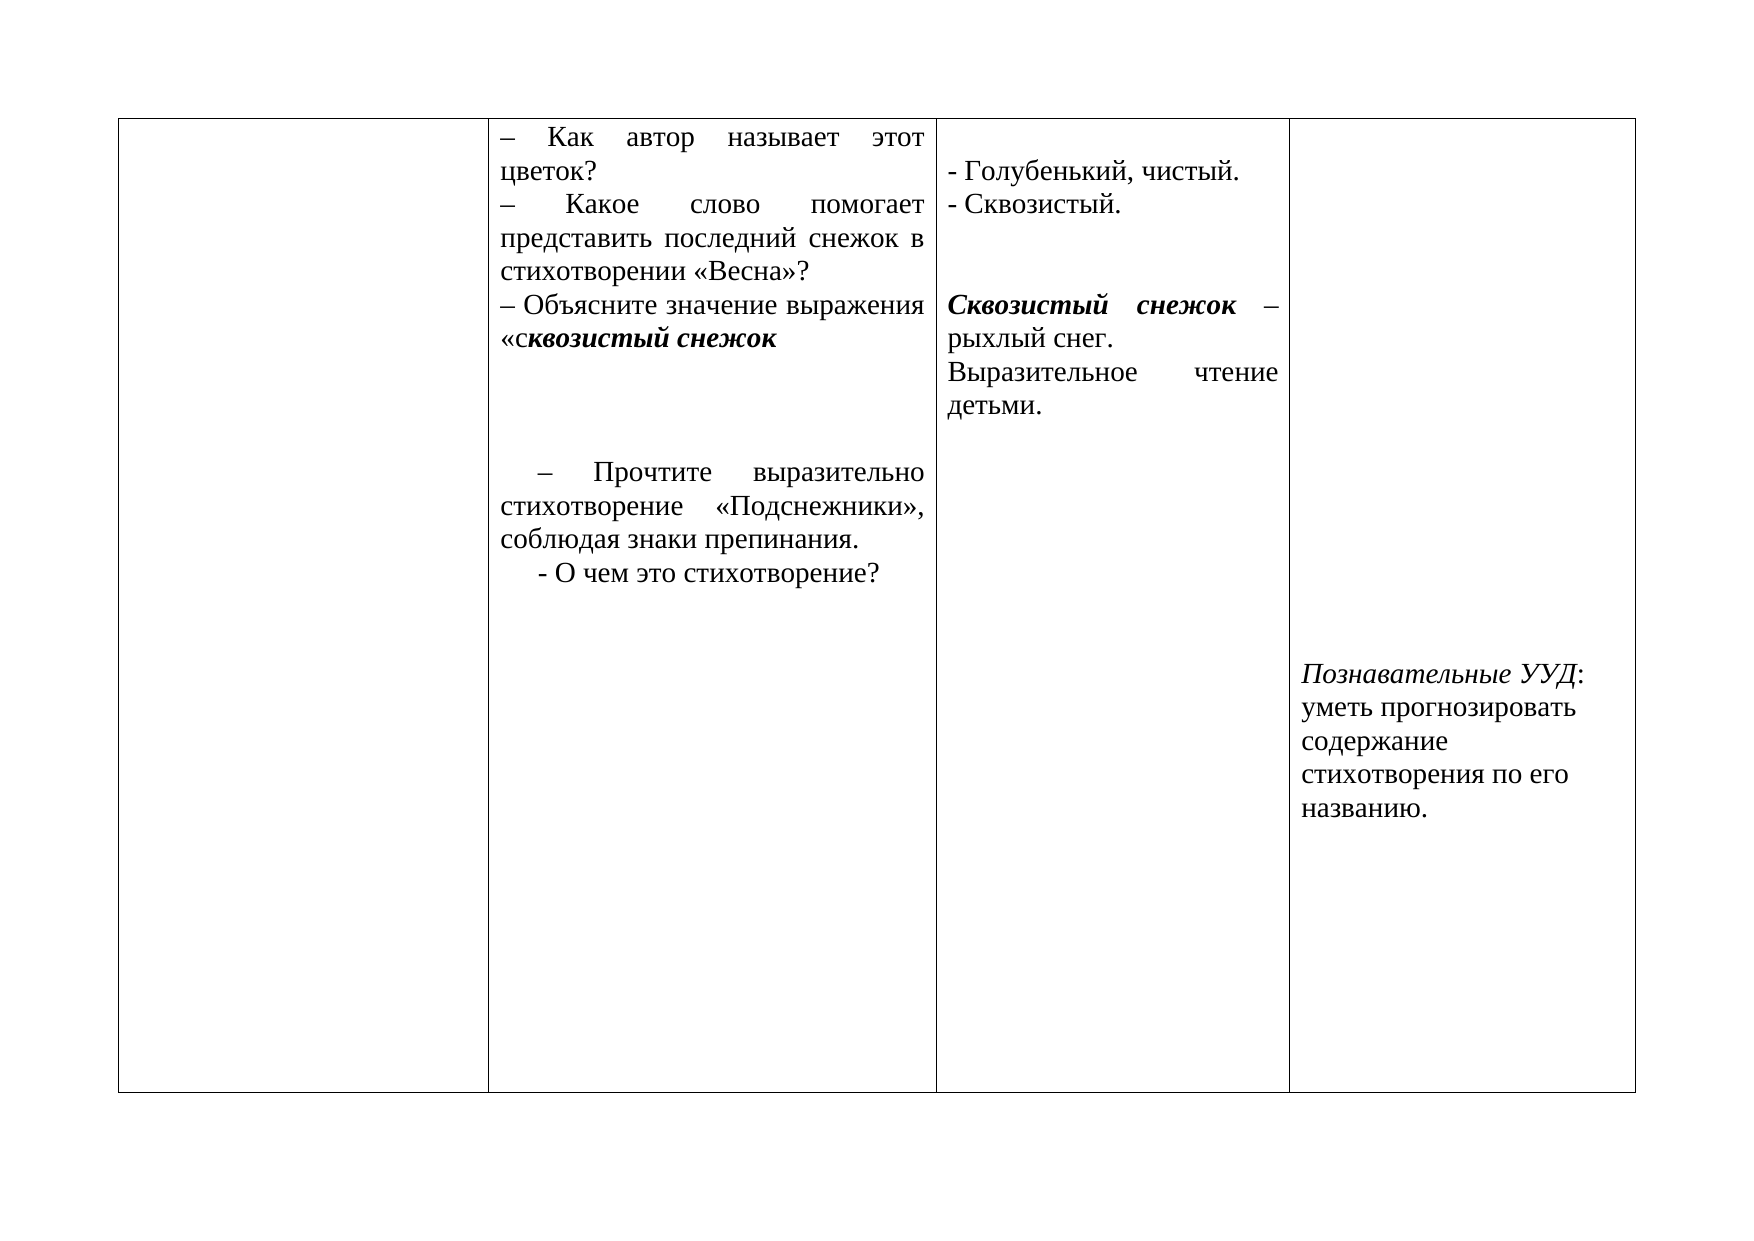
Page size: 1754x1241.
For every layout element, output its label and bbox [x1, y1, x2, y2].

table_cell [1290, 119, 1635, 1092]
table_cell [489, 119, 936, 1092]
table_cell [937, 119, 1289, 1092]
table_cell [119, 119, 488, 1092]
